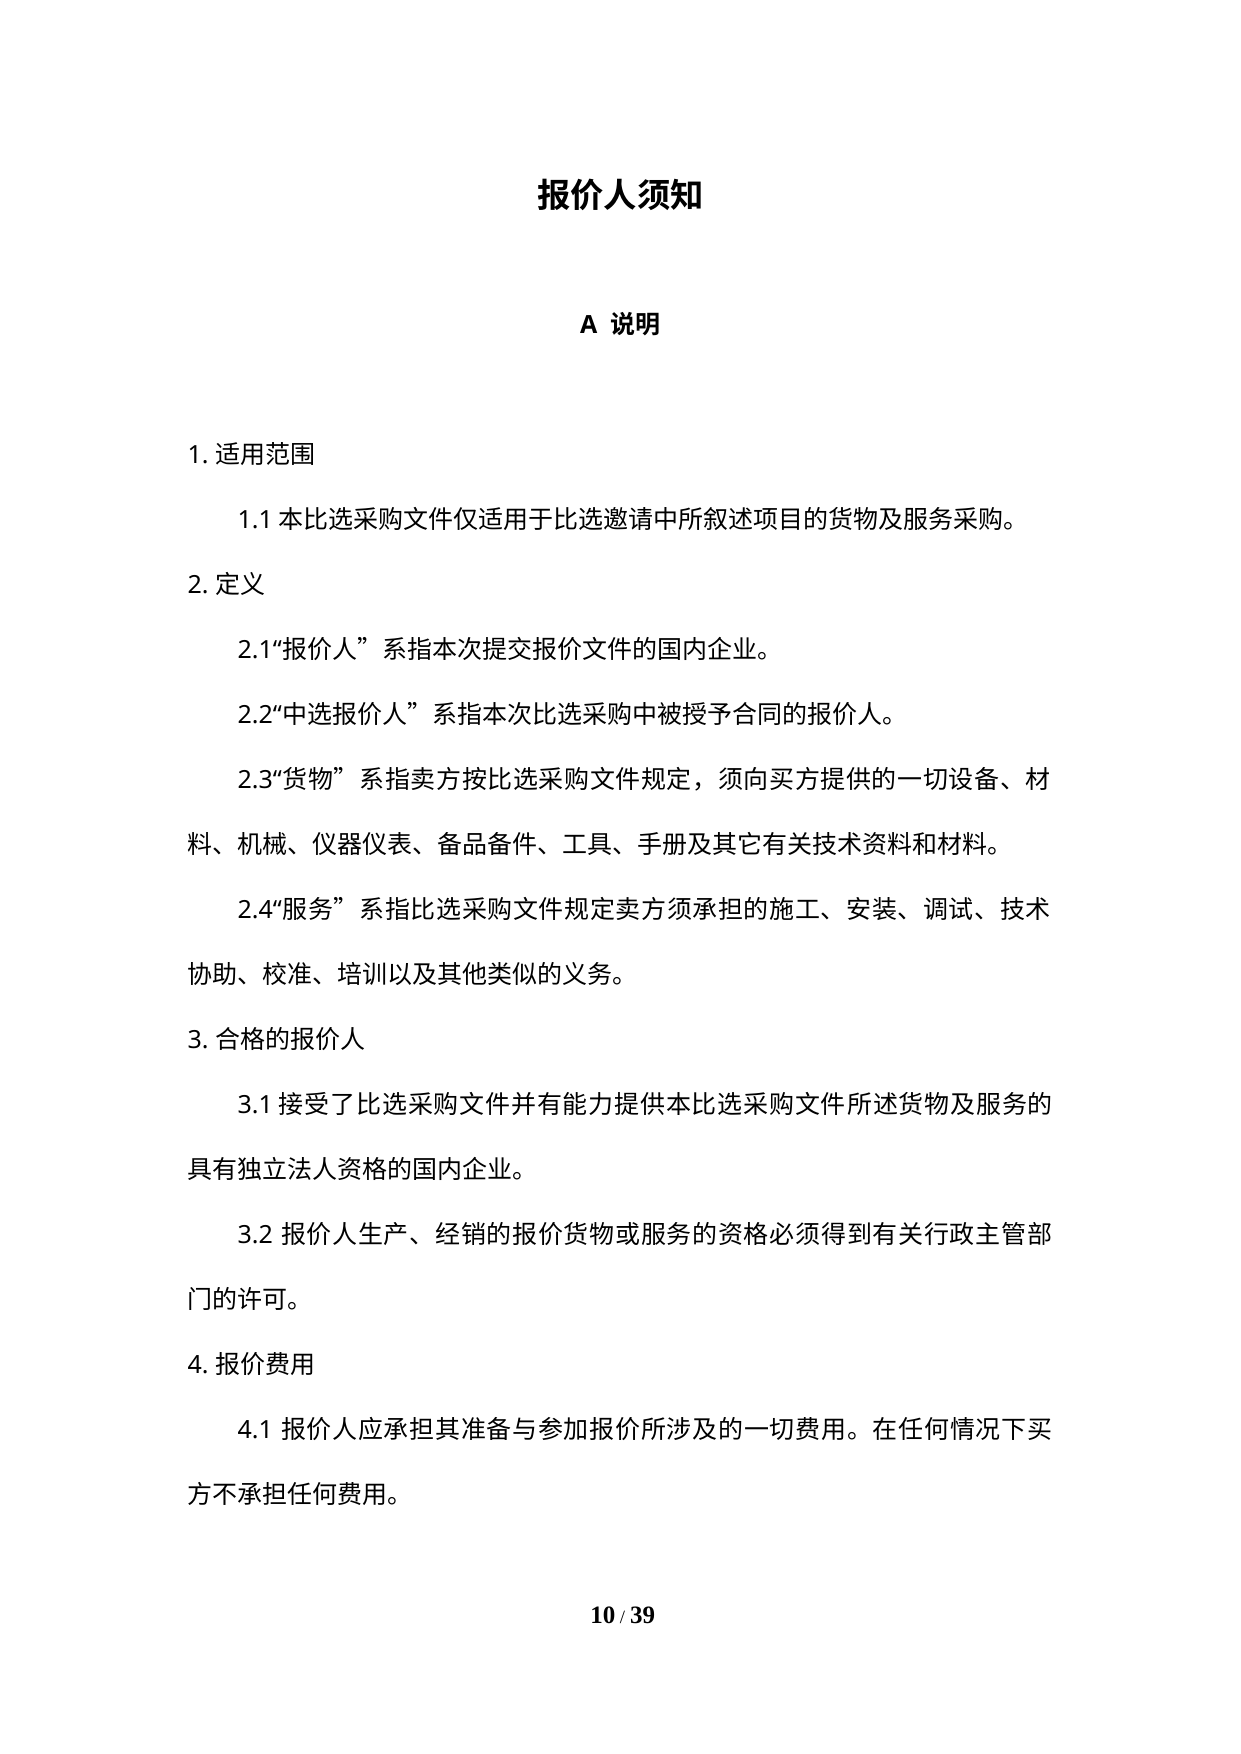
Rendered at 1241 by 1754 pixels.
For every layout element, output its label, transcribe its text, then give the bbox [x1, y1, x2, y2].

text 报价人须知 [187, 160, 1053, 225]
text 2. 定义 [187, 550, 1053, 615]
text 4.1 报价人应承担其准备与参加报价所涉及的一切费用。在任何情况下买方不承担任何费用。 [187, 1395, 1053, 1525]
text 3. 合格的报价人 [187, 1005, 1053, 1070]
text 4. 报价费用 [187, 1330, 1053, 1395]
text 2.2“中选报价人”系指本次比选采购中被授予合同的报价人。 [187, 680, 1053, 745]
text 3.1接受了比选采购文件并有能力提供本比选采购文件所述货物及服务的具有独立法人资格的国内企业。 [187, 1070, 1053, 1200]
text 1.1本比选采购文件仅适用于比选邀请中所叙述项目的货物及服务采购。 [187, 485, 1053, 550]
text 1. 适用范围 [187, 420, 1053, 485]
text 2.4“服务”系指比选采购文件规定卖方须承担的施工、安装、调试、技术协助、校准、培训以及其他类似的义务。 [187, 875, 1053, 1005]
text 2.3“货物”系指卖方按比选采购文件规定，须向买方提供的一切设备、材料、机械、仪器仪表、备品备件、工具、手册及其它有关技术资料和材料。 [187, 745, 1053, 875]
text A 说明 [187, 290, 1053, 355]
text 2.1“报价人”系指本次提交报价文件的国内企业。 [187, 615, 1053, 680]
text 3.2 报价人生产、经销的报价货物或服务的资格必须得到有关行政主管部门的许可。 [187, 1200, 1053, 1330]
